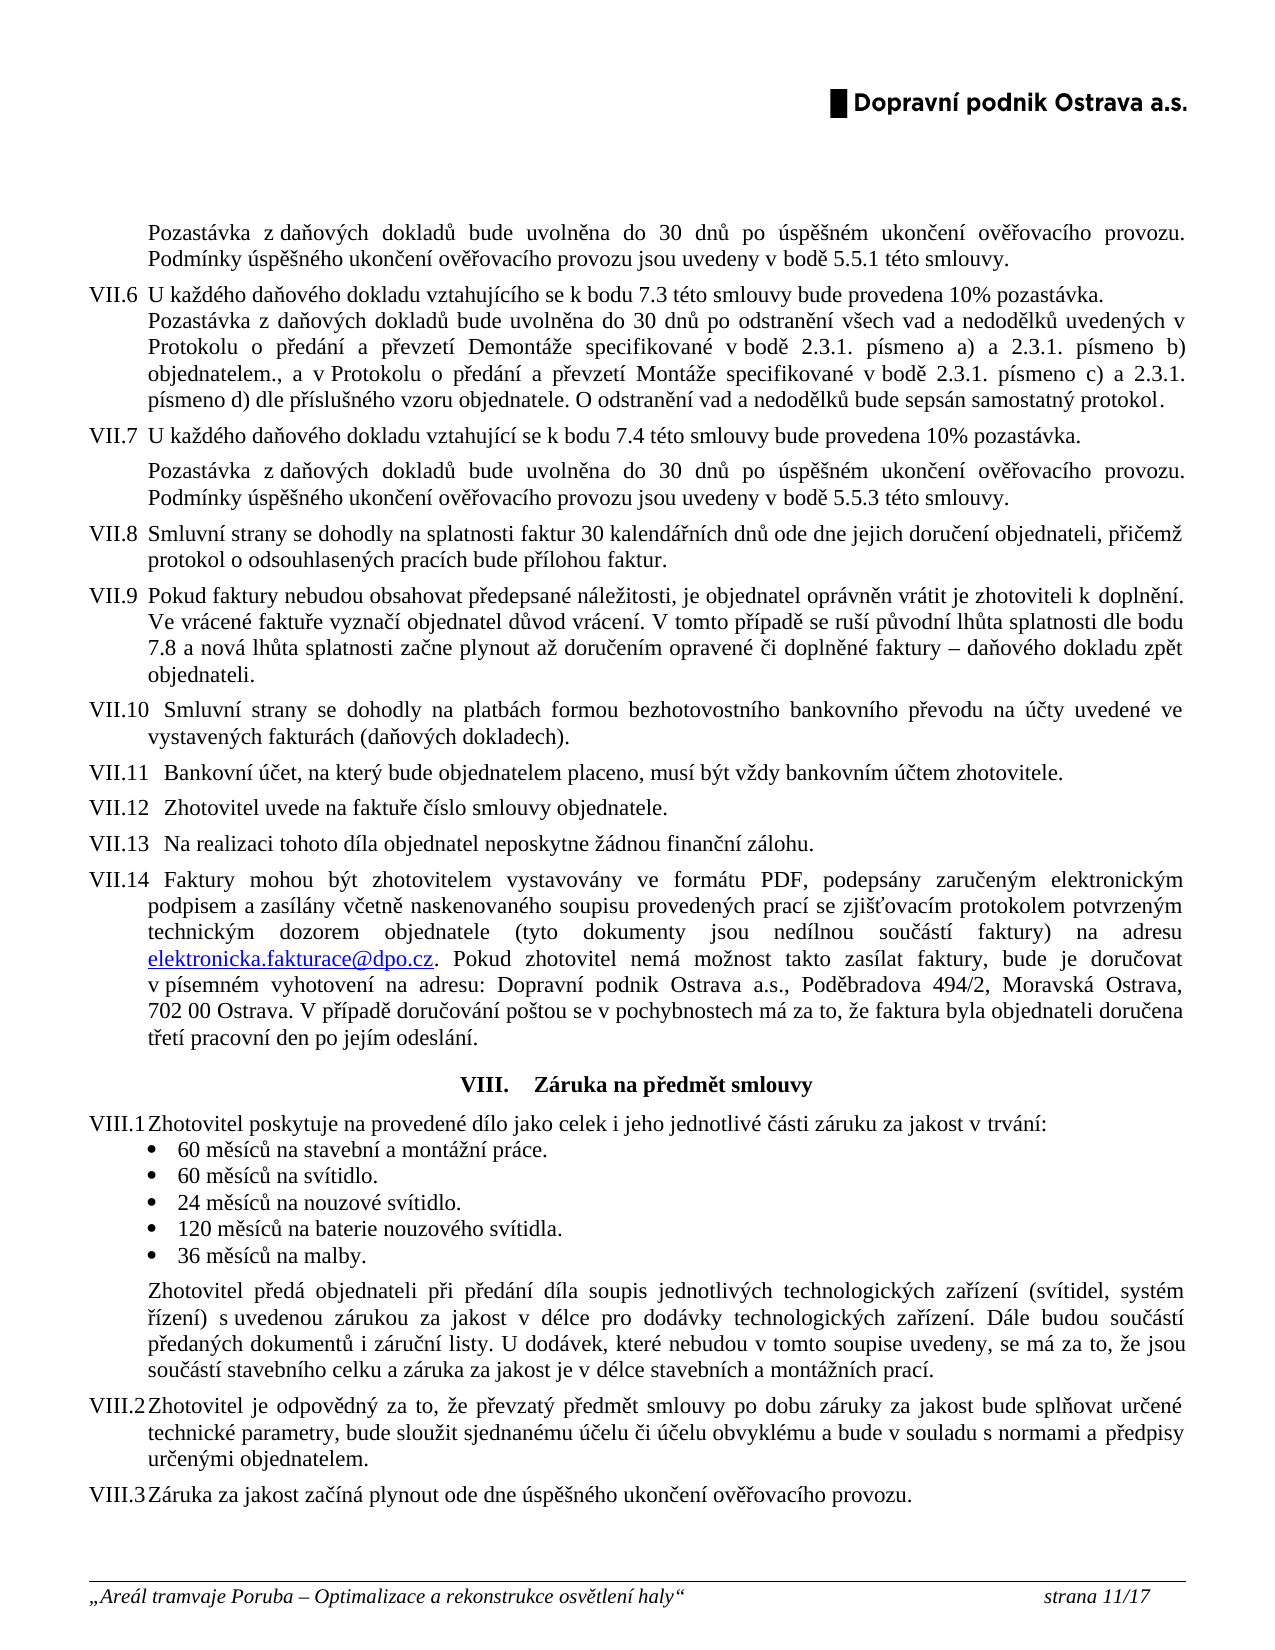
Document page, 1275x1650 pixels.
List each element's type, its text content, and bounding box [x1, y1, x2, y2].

list Faktury mohou být zhotovitelem vystavovány ve formátu PDF, podepsány zaručeným elektronickým podpisem a zasílány včetně naskenovaného soupisu provedených prací se zjišťovacím protokolem potvrzeným technickým dozorem objednatele (tyto dokumenty jsou nedílnou součástí faktury) na adresu elektronicka.fakturace@dpo.cz. Pokud zhotovitel nemá možnost takto zasílat faktury, bude je doručovat v písemném vyhotovení na adresu: Dopravní podnik Ostrava a.s., Poděbradova 494/2, Moravská Ostrava, 702 00 Ostrava. V případě doručování poštou se v pochybnostech má za to, že faktura byla objednateli doručena třetí pracovní den po jejím odeslání. [89, 866, 1184, 1050]
text Pozastávka z daňových dokladů bude uvolněna do 30 dnů po úspěšném ukončení ověřovacího provozu. Podmínky úspěšného ukončení ověřovacího provozu jsou uvedeny v bodě 5.5.3 této smlouvy. [148, 457, 1186, 510]
text 120 měsíců na baterie nouzového svítidla. [148, 1215, 1186, 1242]
list Zhotovitel poskytuje na provedené dílo jako celek i jeho jednotlivé části záruku za jakost v trvání: [89, 1110, 1184, 1136]
list Smluvní strany se dohodly na splatnosti faktur 30 kalendářních dnů ode dne jejich doručení objednateli, přičemž protokol o odsouhlasených pracích bude přílohou faktur. [89, 519, 1184, 572]
text Zhotovitel předá objednateli při předání díla soupis jednotlivých technologických zařízení (svítidel, systém řízení) s uvedenou zárukou za jakost v délce pro dodávky technologických zařízení. Dále budou součástí předaných dokumentů i záruční listy. U dodávek, které nebudou v tomto soupise uvedeny, se má za to, že jsou součástí stavebního celku a záruka za jakost je v délce stavebních a montážních prací. [148, 1277, 1186, 1383]
text 60 měsíců na stavební a montážní práce. [148, 1136, 1186, 1163]
list U každého daňového dokladu vztahující se k bodu 7.4 této smlouvy bude provedena 10% pozastávka. [89, 422, 1184, 448]
text Pozastávka z daňových dokladů bude uvolněna do 30 dnů po úspěšném ukončení ověřovacího provozu. Podmínky úspěšného ukončení ověřovacího provozu jsou uvedeny v bodě 5.5.1 této smlouvy. [148, 218, 1186, 271]
list Bankovní účet, na který bude objednatelem placeno, musí být vždy bankovním účtem zhotovitele. [89, 758, 1184, 785]
text 36 měsíců na malby. [148, 1242, 1186, 1268]
text 60 měsíců na svítidlo. [148, 1163, 1186, 1189]
list Zhotovitel uvede na faktuře číslo smlouvy objednatele. [89, 794, 1184, 821]
list Smluvní strany se dohodly na platbách formou bezhotovostního bankovního převodu na účty uvedené ve vystavených fakturách (daňových dokladech). [89, 696, 1184, 749]
picture [830, 89, 1187, 118]
list Záruka za jakost začíná plynout ode dne úspěšného ukončení ověřovacího provozu. [89, 1481, 1184, 1507]
list Pokud faktury nebudou obsahovat předepsané náležitosti, je objednatel oprávněn vrátit je zhotoviteli k doplnění. Ve vrácené faktuře vyznačí objednatel důvod vrácení. V tomto případě se ruší původní lhůta splatnosti dle bodu 7.8 a nová lhůta splatnosti začne plynout až doručením opravené či doplněné faktury – daňového dokladu zpět objednateli. [89, 582, 1184, 687]
list U každého daňového dokladu vztahujícího se k bodu 7.3 této smlouvy bude provedena 10% pozastávka. [89, 281, 1184, 307]
list Zhotovitel je odpovědný za to, že převzatý předmět smlouvy po dobu záruky za jakost bude splňovat určené technické parametry, bude sloužit sjednanému účelu či účelu obvyklému a bude v souladu s normami a předpisy určenými objednatelem. [89, 1392, 1184, 1471]
subtitle Záruka na předmět smlouvy [89, 1071, 1184, 1097]
text 24 měsíců na nouzové svítidlo. [148, 1189, 1186, 1215]
list Na realizaci tohoto díla objednatel neposkytne žádnou finanční zálohu. [89, 830, 1184, 856]
list Pozastávka z daňových dokladů bude uvolněna do 30 dnů po odstranění všech vad a nedodělků uvedených v Protokolu o předání a převzetí Demontáže specifikované v bodě 2.3.1. písmeno a) a 2.3.1. písmeno b) objednatelem., a v Protokolu o předání a převzetí Montáže specifikované v bodě 2.3.1. písmeno c) a 2.3.1. písmeno d) dle příslušného vzoru objednatele. O odstranění vad a nedodělků bude sepsán samostatný protokol. [148, 307, 1186, 412]
